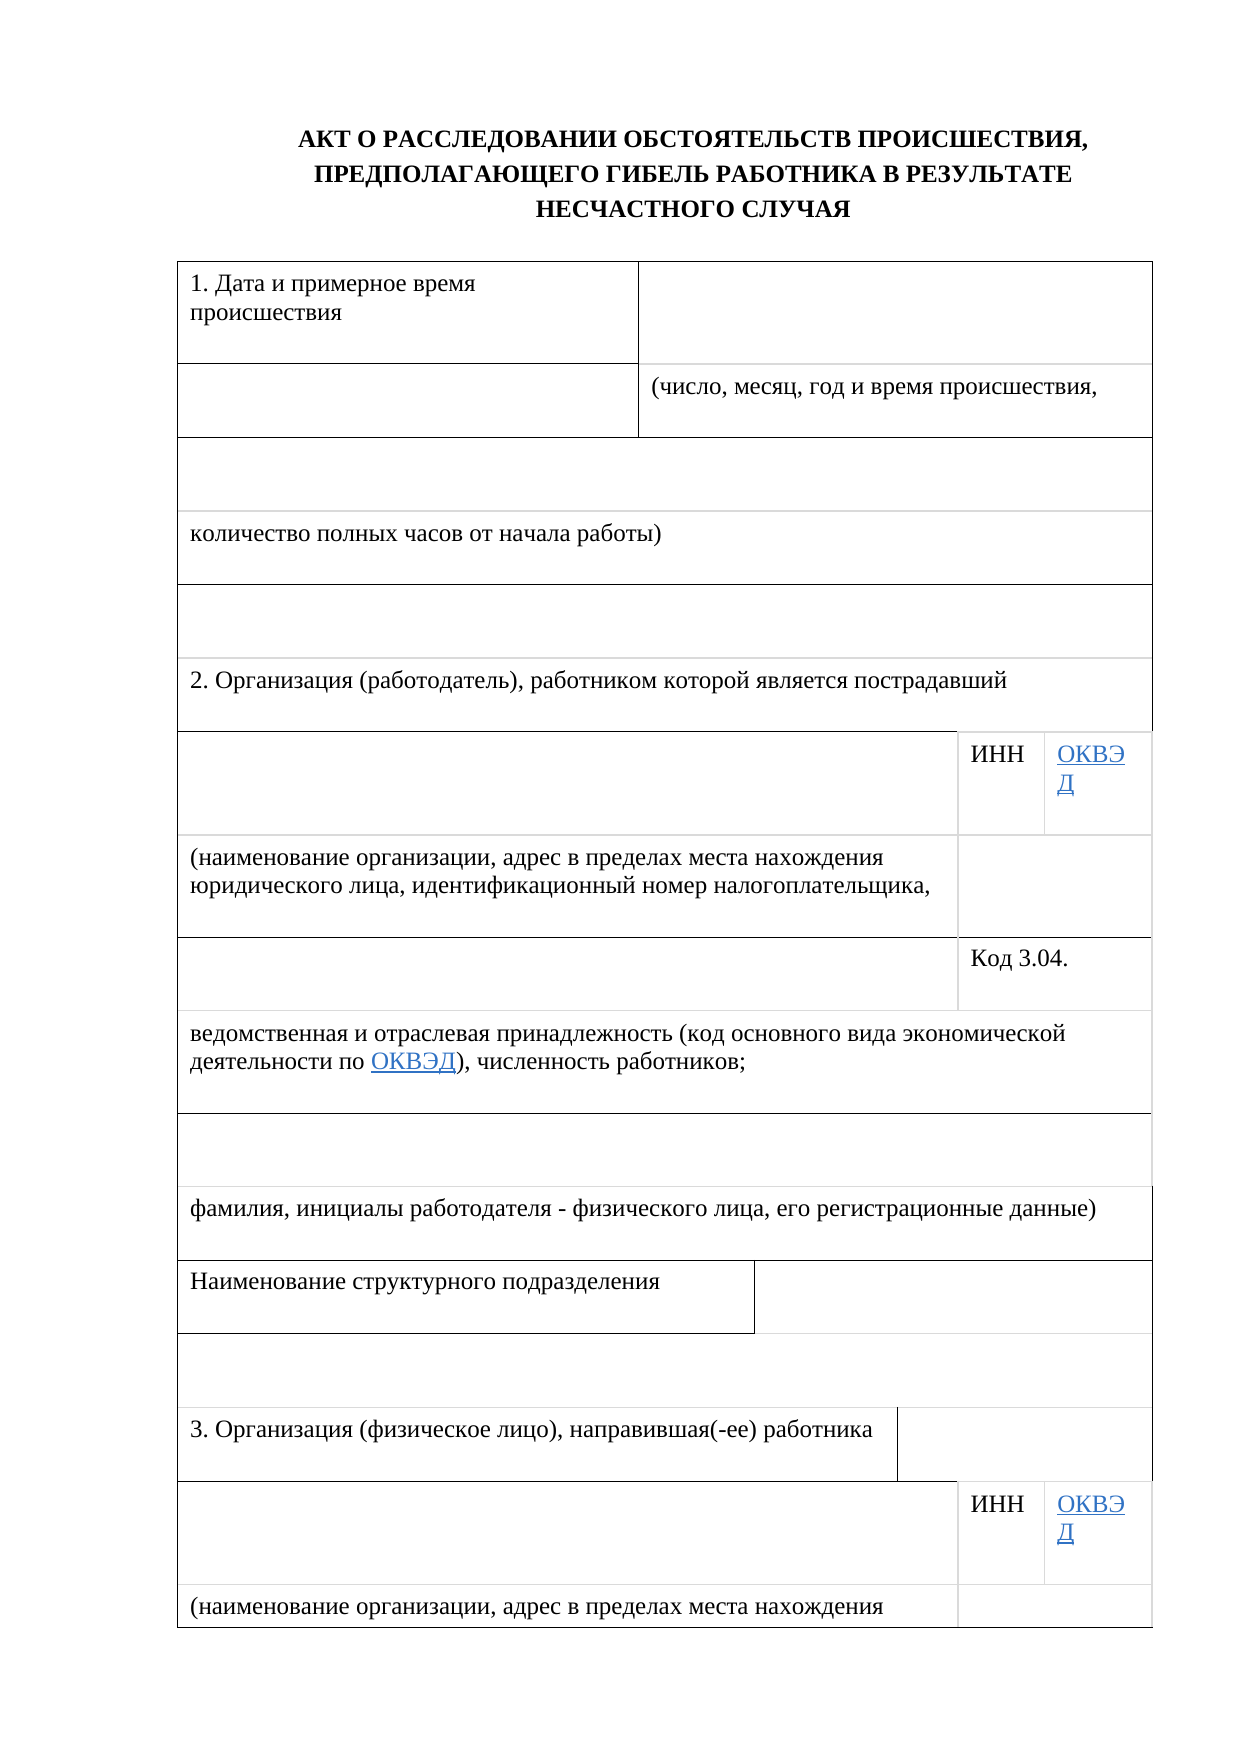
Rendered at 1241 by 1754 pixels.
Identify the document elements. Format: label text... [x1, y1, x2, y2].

table_cell (число, месяц, год и время происшествия, [639, 365, 1152, 437]
table_cell количество полных часов от начала работы) [178, 512, 1152, 584]
table_cell [755, 1261, 1152, 1333]
table_cell ведомственная и отраслевая принадлежность (код основного вида экономической деятельности по ОКВЭД), численность работников; [178, 1011, 1151, 1113]
table_cell [178, 364, 638, 437]
table_cell [178, 1334, 1152, 1407]
table_cell ОКВЭД [1045, 1482, 1151, 1584]
table_cell [959, 1585, 1151, 1626]
table_cell [959, 836, 1151, 937]
table_cell 2. Организация (работодатель), работником которой является пострадавший [178, 659, 1152, 731]
table_header 1. Дата и примерное время происшествия [178, 262, 638, 363]
table_cell фамилия, инициалы работодателя - физического лица, его регистрационные данные) [178, 1187, 1152, 1260]
table_cell [178, 1482, 957, 1584]
table_cell [178, 1114, 1151, 1186]
table_cell Код 3.04. [959, 938, 1151, 1010]
table_header [639, 262, 1152, 363]
table_cell 3. Организация (физическое лицо), направившая(-ее) работника [178, 1408, 897, 1481]
table_cell (наименование организации, адрес в пределах места нахождения юридического лица, идентификационный номер налогоплательщика, [178, 836, 957, 937]
table_cell ИНН [959, 1482, 1044, 1584]
table_cell [178, 732, 957, 834]
table_cell [178, 585, 1152, 657]
table_cell [898, 1408, 1152, 1481]
table_cell ИНН [959, 733, 1044, 834]
table_cell ОКВЭД [1045, 733, 1151, 834]
text АКТ О РАССЛЕДОВАНИИ ОБСТОЯТЕЛЬСТВ ПРОИСШЕСТВИЯ, ПРЕДПОЛАГАЮЩЕГО ГИБЕЛЬ РАБОТНИКА В РЕЗУЛЬТАТЕ НЕСЧАСТНОГО СЛУЧАЯ [235, 118, 1152, 223]
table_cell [178, 1585, 957, 1626]
table_cell Наименование структурного подразделения [178, 1261, 754, 1333]
table_cell [178, 438, 1152, 510]
table_cell [178, 938, 957, 1010]
